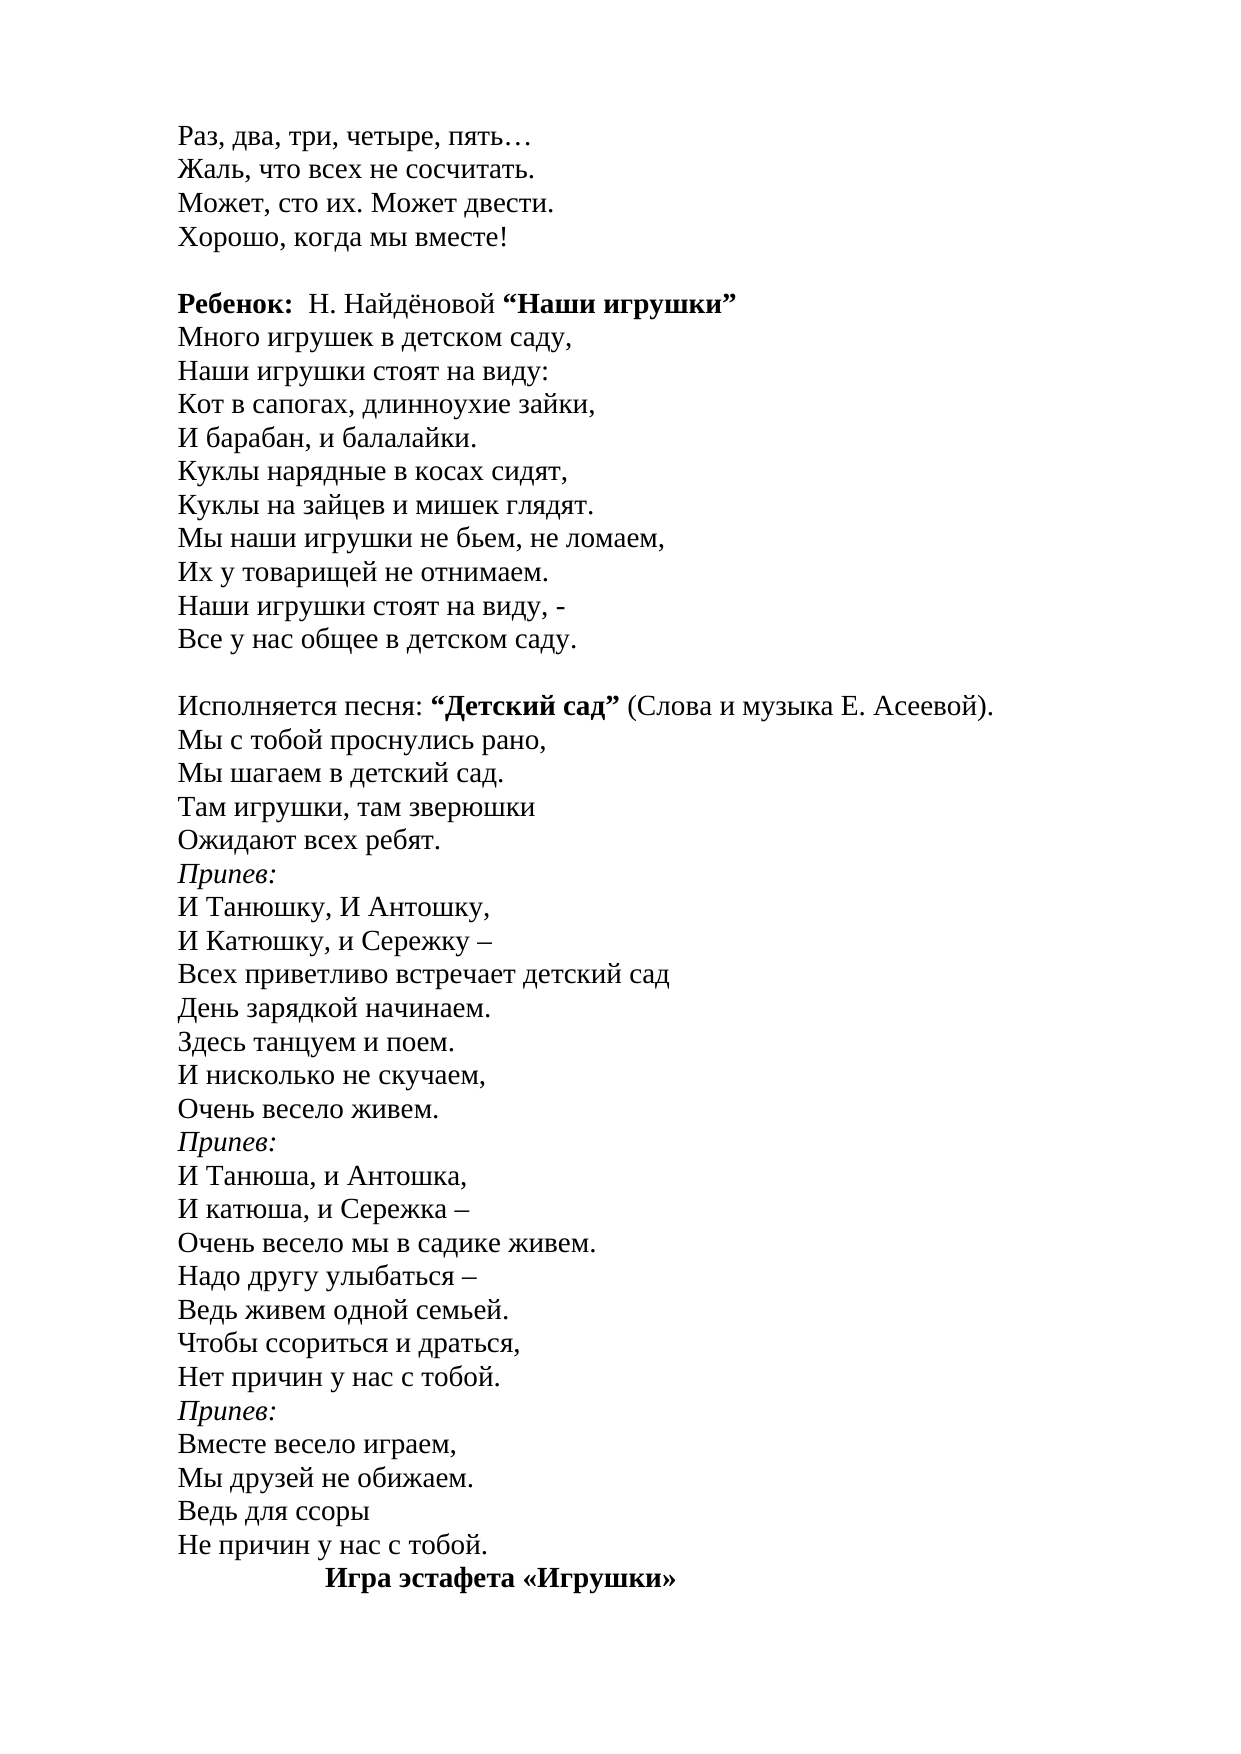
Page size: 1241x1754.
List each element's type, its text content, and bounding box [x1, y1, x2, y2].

text Исполняется песня: “Детский сад” (Слова и музыка Е. Асеевой). [177, 688, 1152, 722]
text Надо другу улыбаться – Ведь живем одной семьей. Чтобы ссориться и драться, Нет причин у нас с тобой. [177, 1258, 1152, 1393]
text Припев: [177, 856, 1152, 889]
text День зарядкой начинаем. Здесь танцуем и поем. И нисколько не скучаем, Очень весело живем. [177, 990, 1152, 1124]
text Мы с тобой проснулись рано, Мы шагаем в детский сад. Там игрушки, там зверюшки Ожидают всех ребят. [177, 722, 1152, 856]
text И Танюшку, И Антошку, И Катюшку, и Сережку – Всех приветливо встречает детский сад [177, 889, 1152, 990]
text Ребенок: Н. Найдёновой “Наши игрушки” [177, 286, 1152, 319]
text И Танюша, и Антошка, И катюша, и Сережка – Очень весело мы в садике живем. [177, 1158, 1152, 1258]
text Вместе весело играем, Мы друзей не обижаем. Ведь для ссоры Не причин у нас с тобой. [177, 1426, 1152, 1560]
text Припев: [177, 1393, 1152, 1426]
text Припев: [177, 1124, 1152, 1158]
text Игра эстафета «Игрушки» [251, 1560, 1152, 1594]
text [177, 118, 1152, 252]
text Много игрушек в детском саду, Наши игрушки стоят на виду: Кот в сапогах, длинноухие зайки, И барабан, и балалайки. Куклы нарядные в косах сидят, Куклы на зайцев и мишек глядят. Мы наши игрушки не бьем, не ломаем, Их у товарищей не отнимаем. Наши игрушки стоят на виду, - Все у нас общее в детском саду. [177, 319, 1152, 655]
